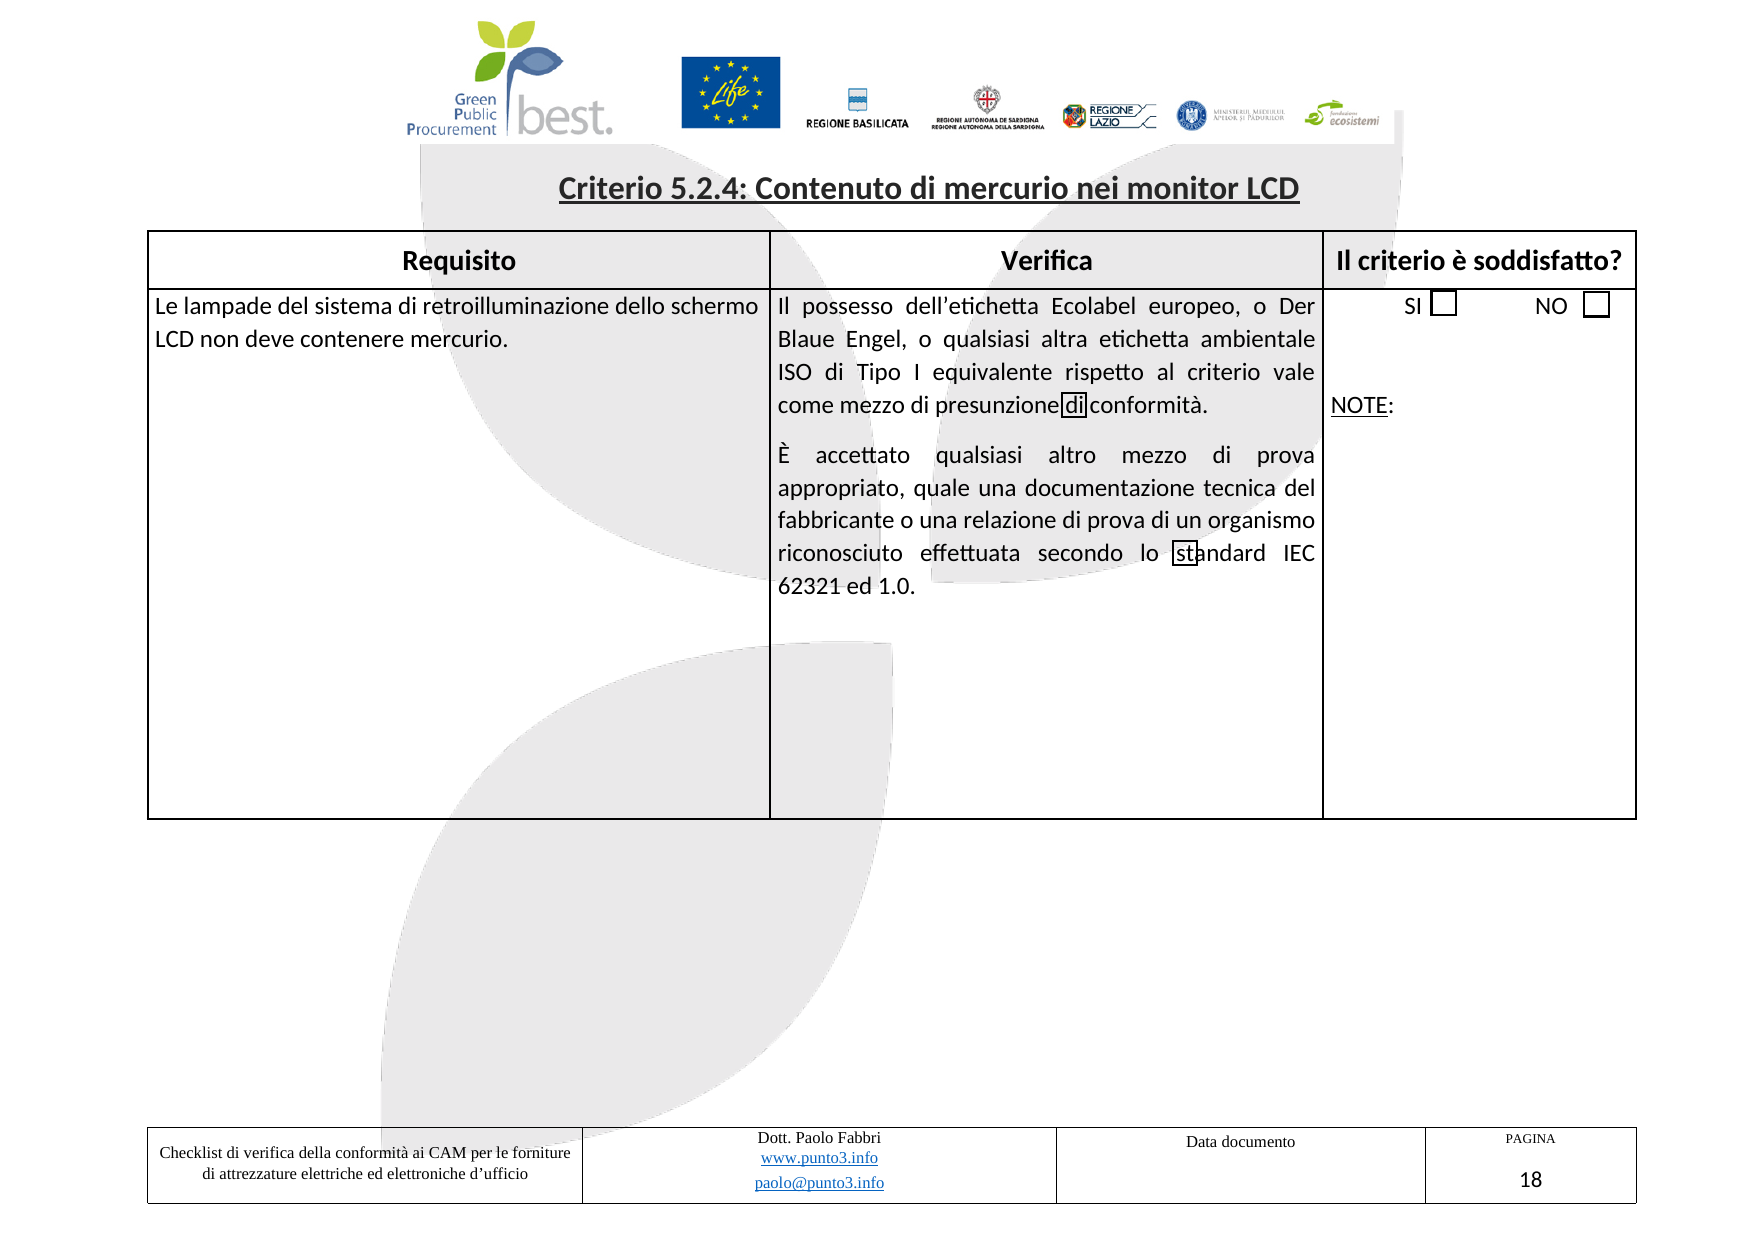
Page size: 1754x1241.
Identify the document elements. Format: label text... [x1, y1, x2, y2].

table_cell Requisito [149, 232, 769, 288]
table_cell Il criterio è soddisfatto? [1324, 232, 1635, 288]
table_cell Verifica [771, 232, 1322, 288]
table_cell Il possesso dell’etichetta Ecolabel europeo, o Der Blaue Engel, o qualsiasi altra etichetta ambientale ISO di Tipo I equivalente rispetto al criterio vale come mezzo di presunzione di conformità. È accettato qualsiasi altro mezzo di prova appropriato, quale una documentazione tecnica del fabbricante o una relazione di prova di un organismo riconosciuto effettuata secondo lo standard IEC 62321 ed 1.0. [771, 290, 1322, 818]
table_cell Le lampade del sistema di retroilluminazione dello schermo LCD non deve contenere mercurio. [149, 290, 769, 818]
table_header Criterio 5.2.4: Contenuto di mercurio nei monitor LCD [148, 143, 1636, 230]
picture [1057, 1128, 1404, 1155]
picture [583, 1128, 1056, 1155]
picture [380, 820, 1404, 1127]
picture [380, 17, 1404, 144]
table_cell SI NO NOTE: [1324, 290, 1635, 818]
picture [380, 1128, 582, 1155]
